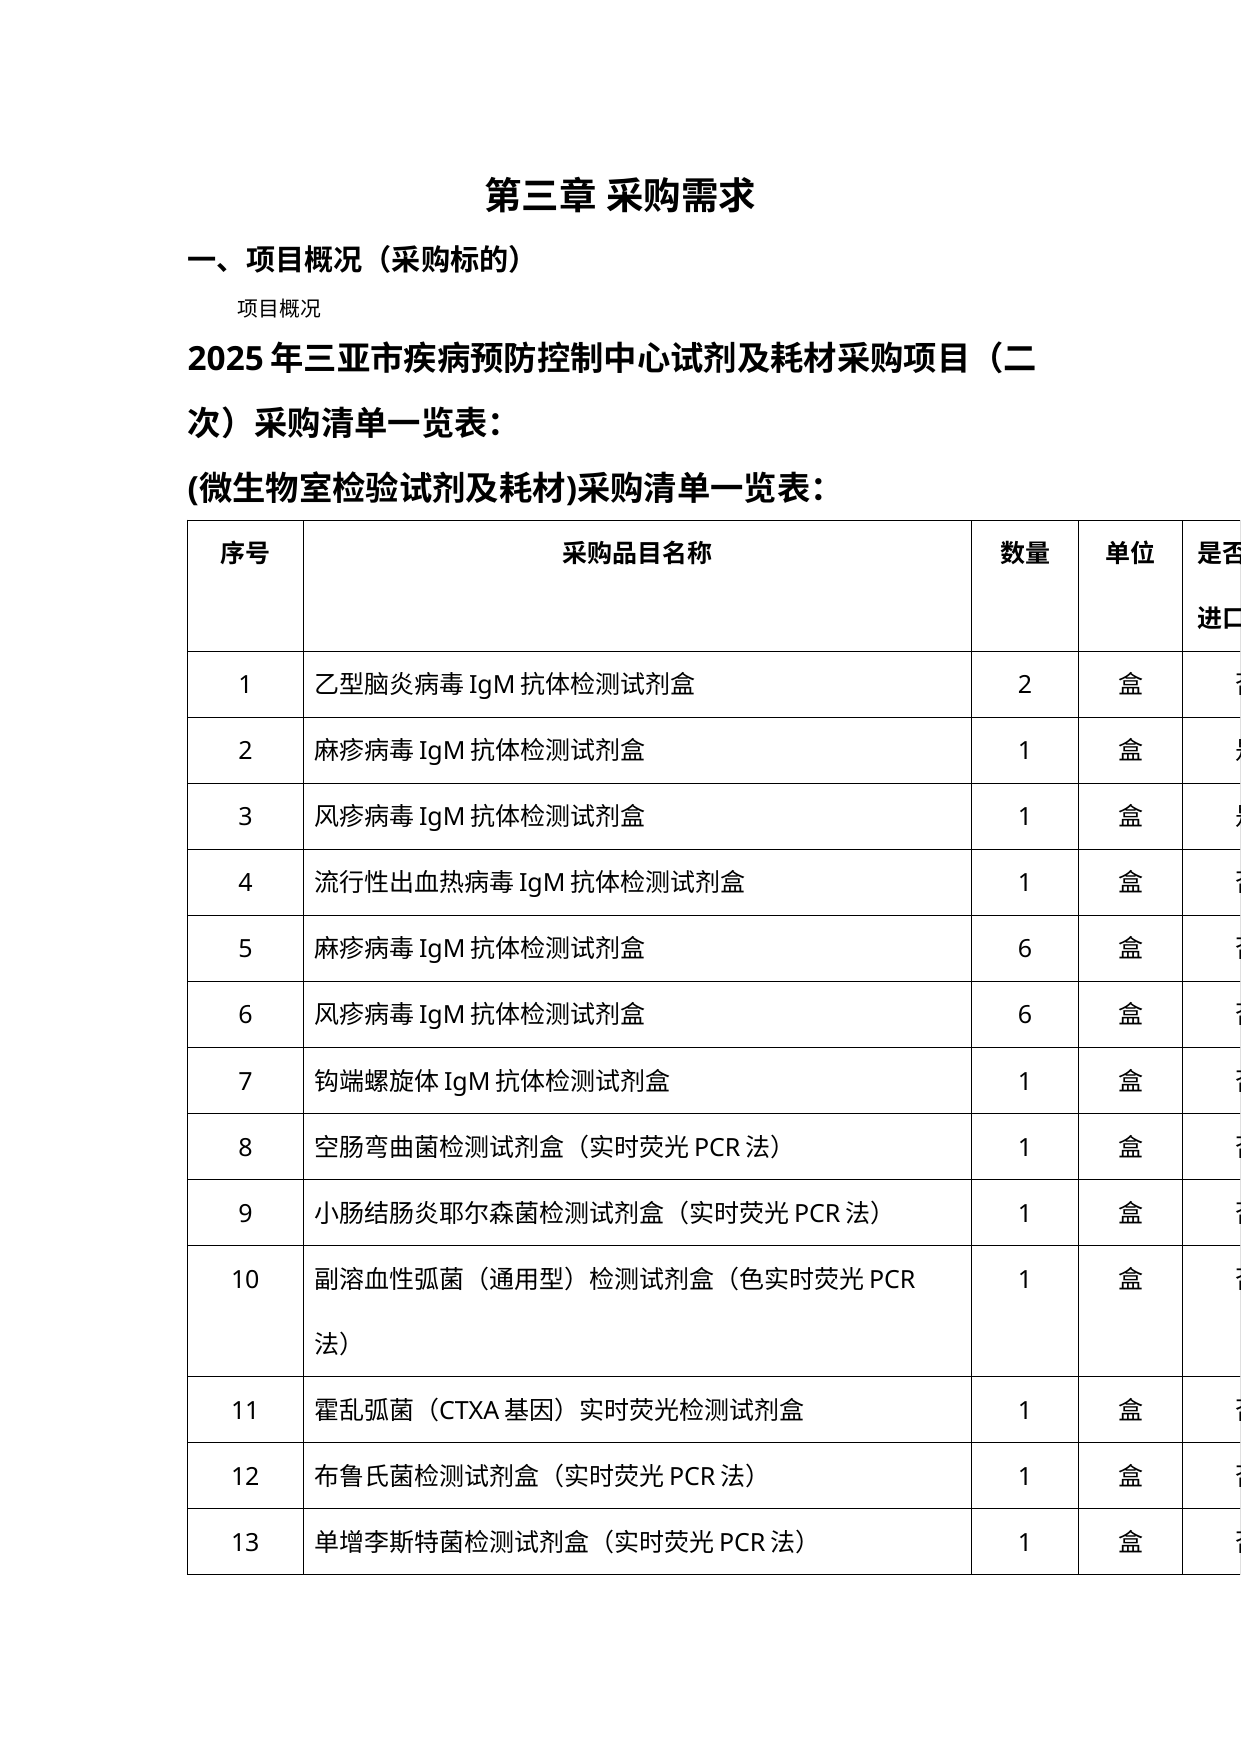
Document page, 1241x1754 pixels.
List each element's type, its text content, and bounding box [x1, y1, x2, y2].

text 第三章 采购需求 [187, 162, 1053, 227]
table_cell 盒 [1079, 1246, 1182, 1376]
table_cell 3 [188, 784, 303, 849]
table_cell 1 [972, 1048, 1078, 1113]
table_cell 否 [1183, 1114, 1240, 1179]
table_cell 否 [1183, 982, 1240, 1047]
table_cell 1 [188, 652, 303, 717]
table_cell 霍乱弧菌（CTXA基因）实时荧光检测试剂盒 [304, 1377, 971, 1442]
table_cell 盒 [1079, 916, 1182, 981]
table_cell 流行性出血热病毒IgM抗体检测试剂盒 [304, 850, 971, 915]
table_cell 13 [188, 1509, 303, 1574]
table_cell 麻疹病毒IgM抗体检测试剂盒 [304, 718, 971, 783]
table_cell 盒 [1079, 1377, 1182, 1442]
table_cell 1 [972, 1443, 1078, 1508]
table_cell 1 [972, 1377, 1078, 1442]
table_cell 乙型脑炎病毒IgM抗体检测试剂盒 [304, 652, 971, 717]
table_cell 7 [188, 1048, 303, 1113]
table_cell 1 [972, 1246, 1078, 1376]
text 2025年三亚市疾病预防控制中心试剂及耗材采购项目（二次）采购清单一览表： [187, 324, 1053, 454]
table_cell 否 [1183, 1443, 1240, 1508]
table_cell 1 [972, 850, 1078, 915]
table_cell 9 [188, 1180, 303, 1245]
table_cell 4 [188, 850, 303, 915]
table_cell 6 [972, 982, 1078, 1047]
table_header 是否允许进口产品 [1183, 521, 1240, 651]
table_cell 6 [188, 982, 303, 1047]
table_cell 8 [188, 1114, 303, 1179]
table_cell 盒 [1079, 1180, 1182, 1245]
text 项目概况 [187, 292, 1053, 324]
table_cell 10 [188, 1246, 303, 1376]
table_cell 盒 [1079, 1509, 1182, 1574]
table_header 单位 [1079, 521, 1182, 651]
table_cell 6 [972, 916, 1078, 981]
table_cell 否 [1183, 1180, 1240, 1245]
table_cell 盒 [1079, 652, 1182, 717]
table_cell 副溶血性弧菌（通用型）检测试剂盒（色实时荧光PCR法） [304, 1246, 971, 1376]
table_cell 1 [972, 1180, 1078, 1245]
table_header 序号 [188, 521, 303, 651]
table_cell 1 [972, 1509, 1078, 1574]
table_cell 布鲁氏菌检测试剂盒（实时荧光PCR法） [304, 1443, 971, 1508]
table_cell 1 [972, 718, 1078, 783]
text 一、项目概况（采购标的） [187, 227, 1053, 292]
table_cell 是 [1183, 784, 1240, 849]
table_cell 否 [1183, 1246, 1240, 1376]
table_header 数量 [972, 521, 1078, 651]
table_cell 钩端螺旋体IgM抗体检测试剂盒 [304, 1048, 971, 1113]
table_cell 风疹病毒IgM抗体检测试剂盒 [304, 982, 971, 1047]
table_cell 1 [972, 1114, 1078, 1179]
table_cell 风疹病毒IgM抗体检测试剂盒 [304, 784, 971, 849]
table_cell 否 [1183, 850, 1240, 915]
table_cell 否 [1183, 916, 1240, 981]
table_cell 盒 [1079, 982, 1182, 1047]
table_header 采购品目名称 [304, 521, 971, 651]
table_cell 小肠结肠炎耶尔森菌检测试剂盒（实时荧光PCR法） [304, 1180, 971, 1245]
table_cell 11 [188, 1377, 303, 1442]
table_cell 12 [188, 1443, 303, 1508]
table_cell 盒 [1079, 1114, 1182, 1179]
table_cell 2 [972, 652, 1078, 717]
table_cell 空肠弯曲菌检测试剂盒（实时荧光PCR法） [304, 1114, 971, 1179]
table_cell 5 [188, 916, 303, 981]
table_cell 盒 [1079, 1443, 1182, 1508]
table_cell 否 [1183, 652, 1240, 717]
table_cell 盒 [1079, 784, 1182, 849]
table_cell 否 [1183, 1509, 1240, 1574]
text (微生物室检验试剂及耗材)采购清单一览表： [187, 454, 1053, 519]
table_cell 单增李斯特菌检测试剂盒（实时荧光PCR法） [304, 1509, 971, 1574]
table_cell 1 [972, 784, 1078, 849]
table_cell 麻疹病毒IgM抗体检测试剂盒 [304, 916, 971, 981]
table_cell 2 [188, 718, 303, 783]
table_cell 盒 [1079, 1048, 1182, 1113]
table_cell 盒 [1079, 850, 1182, 915]
table_cell 是 [1183, 718, 1240, 783]
table_cell 否 [1183, 1048, 1240, 1113]
table_cell 否 [1183, 1377, 1240, 1442]
table_cell 盒 [1079, 718, 1182, 783]
